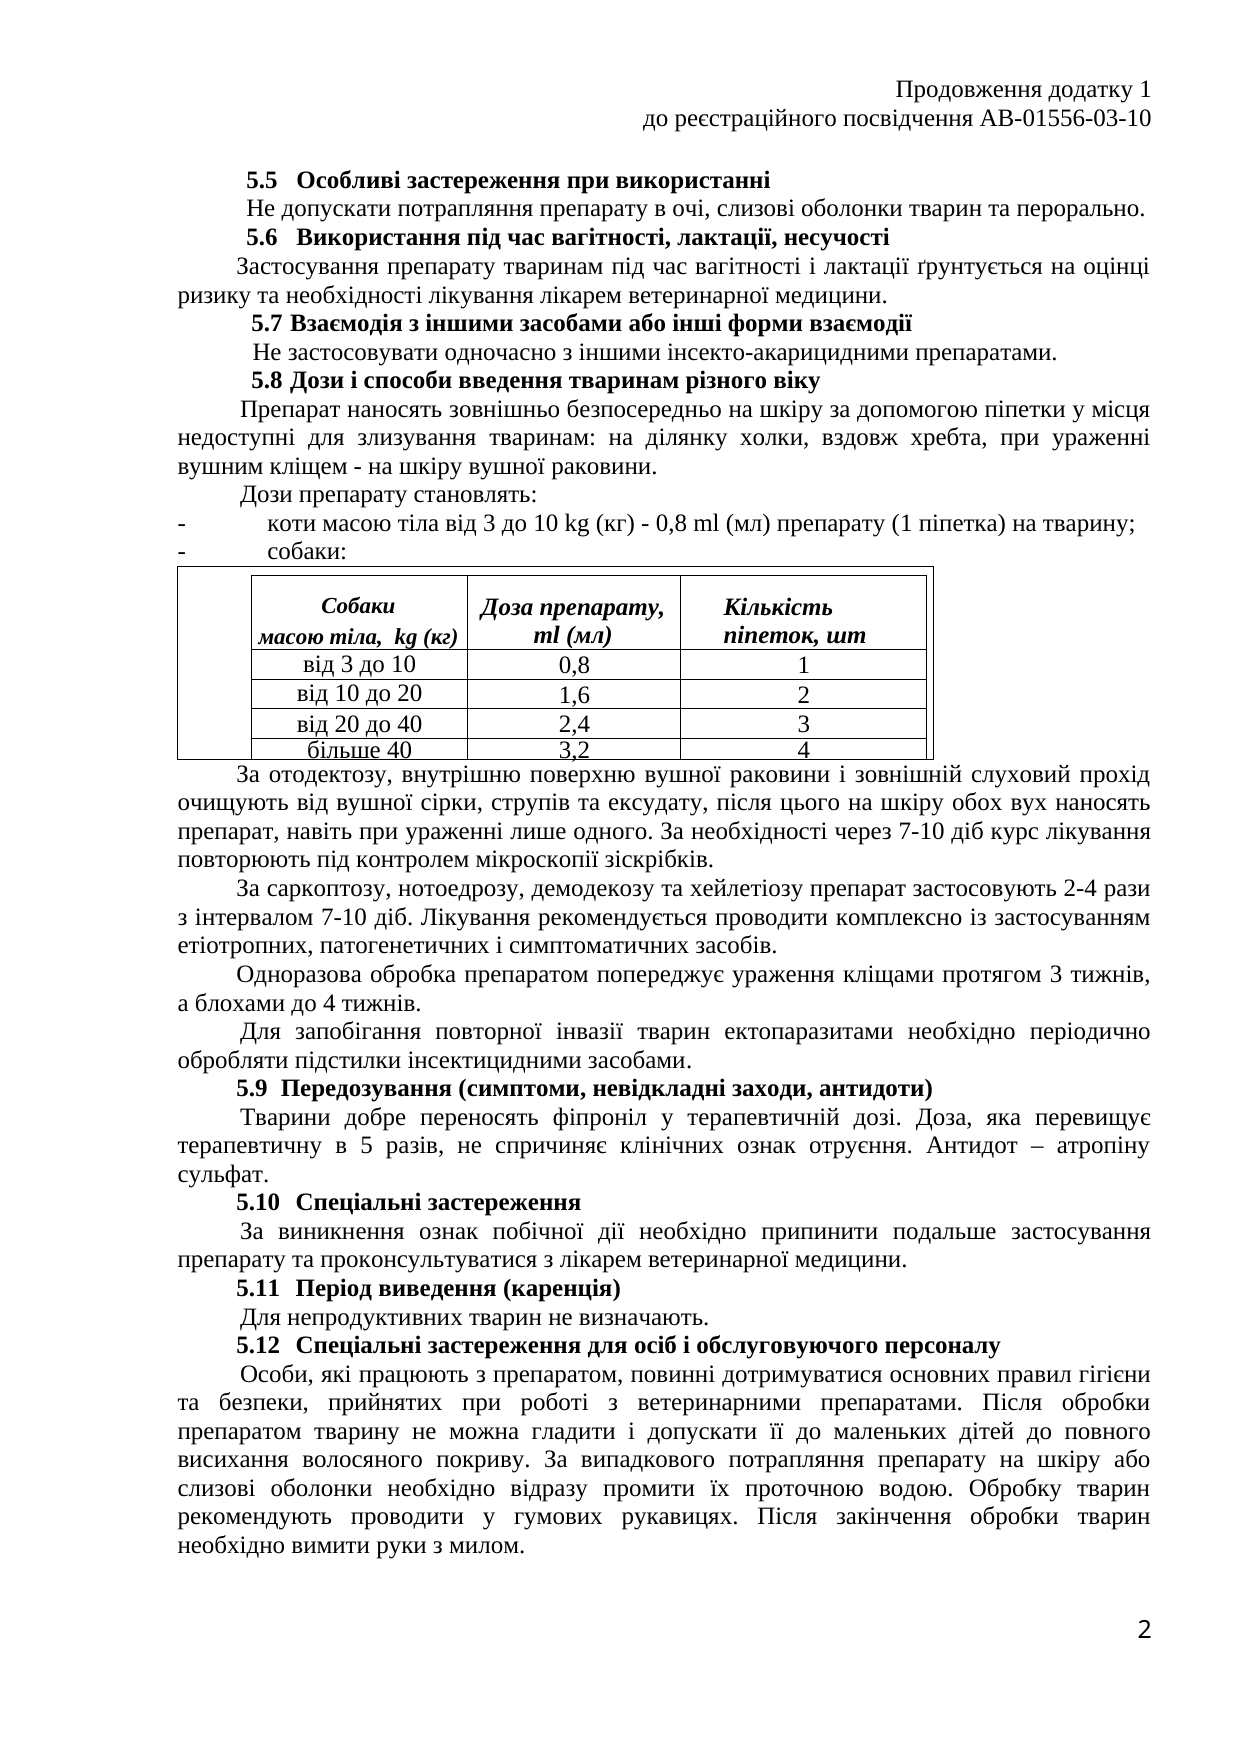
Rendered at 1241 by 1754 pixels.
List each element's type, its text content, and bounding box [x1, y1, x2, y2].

list Взаємодія з іншими засобами або інші форми взаємодії [251, 308, 1152, 337]
text За виникнення ознак побічної дії необхідно припинити подальше застосування препарату та проконсультуватися з лікарем ветеринарної медицини. [177, 1216, 1152, 1273]
text Застосування препарату тваринам під час вагітності і лактації ґрунтується на оцінці ризику та необхідності лікування лікарем ветеринарної медицини. [177, 251, 1152, 308]
text Препарат наносять зовнішньо безпосередньо на шкіру за допомогою піпетки у місця недоступні для злизування тваринам: на ділянку холки, вздовж хребта, при ураженні вушним кліщем - на шкіру вушної раковини. [177, 394, 1152, 480]
text Одноразова обробка препаратом попереджує ураження кліщами протягом 3 тижнів, а блохами до 4 тижнів. [177, 959, 1152, 1017]
table_cell від 10 до 20 [252, 680, 467, 708]
table_cell 1,6 [468, 680, 680, 708]
text Тварини добре переносять фіпроніл у терапевтичній дозі. Доза, яка перевищує терапевтичну в 5 разів, не спричиняє клінічних ознак отруєння. Антидот – атропіну сульфат. [177, 1102, 1152, 1188]
table_header Собаки масою тіла, kg (кг) [252, 576, 467, 649]
list Особливі застереження при використанні [177, 165, 1152, 194]
text Особи, які працюють з препаратом, повинні дотримуватися основних правил гігієни та безпеки, прийнятих при роботі з ветеринарними препаратами. Після обробки препаратом тварину не можна гладити і допускати її до маленьких дітей до повного висихання волосяного покриву. За випадкового потрапляння препарату на шкіру або слизові оболонки необхідно відразу промити їх проточною водою. Обробку тварин рекомендують проводити у гумових рукавицях. Після закінчення обробки тварин необхідно вимити руки з милом. [177, 1359, 1152, 1559]
list собаки: [177, 537, 1152, 565]
table_header Доза препарату, ml (мл) [468, 576, 680, 649]
table_cell 0,8 [468, 650, 680, 678]
table_cell 1 [681, 650, 926, 678]
list коти масою тіла від 3 до 10 kg (кг) - 0,8 ml (мл) препарату (1 піпетка) на тварину; [177, 508, 1152, 537]
table_header Кількість піпеток, шт [681, 576, 926, 649]
table_cell 4 [681, 739, 926, 759]
text За саркоптозу, нотоедрозу, демодекозу та хейлетіозу препарат застосовують 2-4 рази з інтервалом 7-10 діб. Лікування рекомендується проводити комплексно із застосуванням етіотропних, патогенетичних і симптоматичних засобів. [177, 873, 1152, 959]
list Передозування (симптоми, невідкладні заходи, антидоти) [177, 1074, 1152, 1102]
text Для запобігання повторної інвазії тварин ектопаразитами необхідно періодично обробляти підстилки інсектицидними засобами. [177, 1017, 1152, 1074]
list Спеціальні застереження [177, 1188, 1152, 1216]
table_cell 2,4 [468, 709, 680, 737]
table_cell більше 40 [252, 739, 467, 759]
table_cell від 3 до 10 [252, 650, 467, 678]
table_cell 3 [681, 709, 926, 737]
list Використання під час вагітності, лактації, несучості [177, 222, 1152, 251]
text Дози препарату становлять: [177, 480, 1152, 508]
table_cell від 20 до 40 [252, 709, 467, 737]
text Для непродуктивних тварин не визначають. [177, 1302, 1152, 1331]
list Період виведення (каренція) [177, 1273, 1152, 1302]
text Не застосовувати одночасно з іншими інсекто-акарицидними препаратами. [177, 337, 1152, 366]
text За отодектозу, внутрішню поверхню вушної раковини і зовнішній слуховий прохід очищують від вушної сірки, струпів та ексудату, після цього на шкіру обох вух наносять препарат, навіть при ураженні лише одного. За необхідності через 7-10 діб курс лікування повторюють під контролем мікроскопії зіскрібків. [177, 565, 1152, 873]
table_cell 2 [681, 680, 926, 708]
list Спеціальні застереження для осіб і обслуговуючого персоналу [177, 1331, 1152, 1359]
text Не допускати потрапляння препарату в очі, слизові оболонки тварин та перорально. [177, 194, 1152, 222]
list Дози і способи введення тваринам різного віку [177, 366, 1152, 394]
table_cell 3,2 [468, 739, 680, 759]
